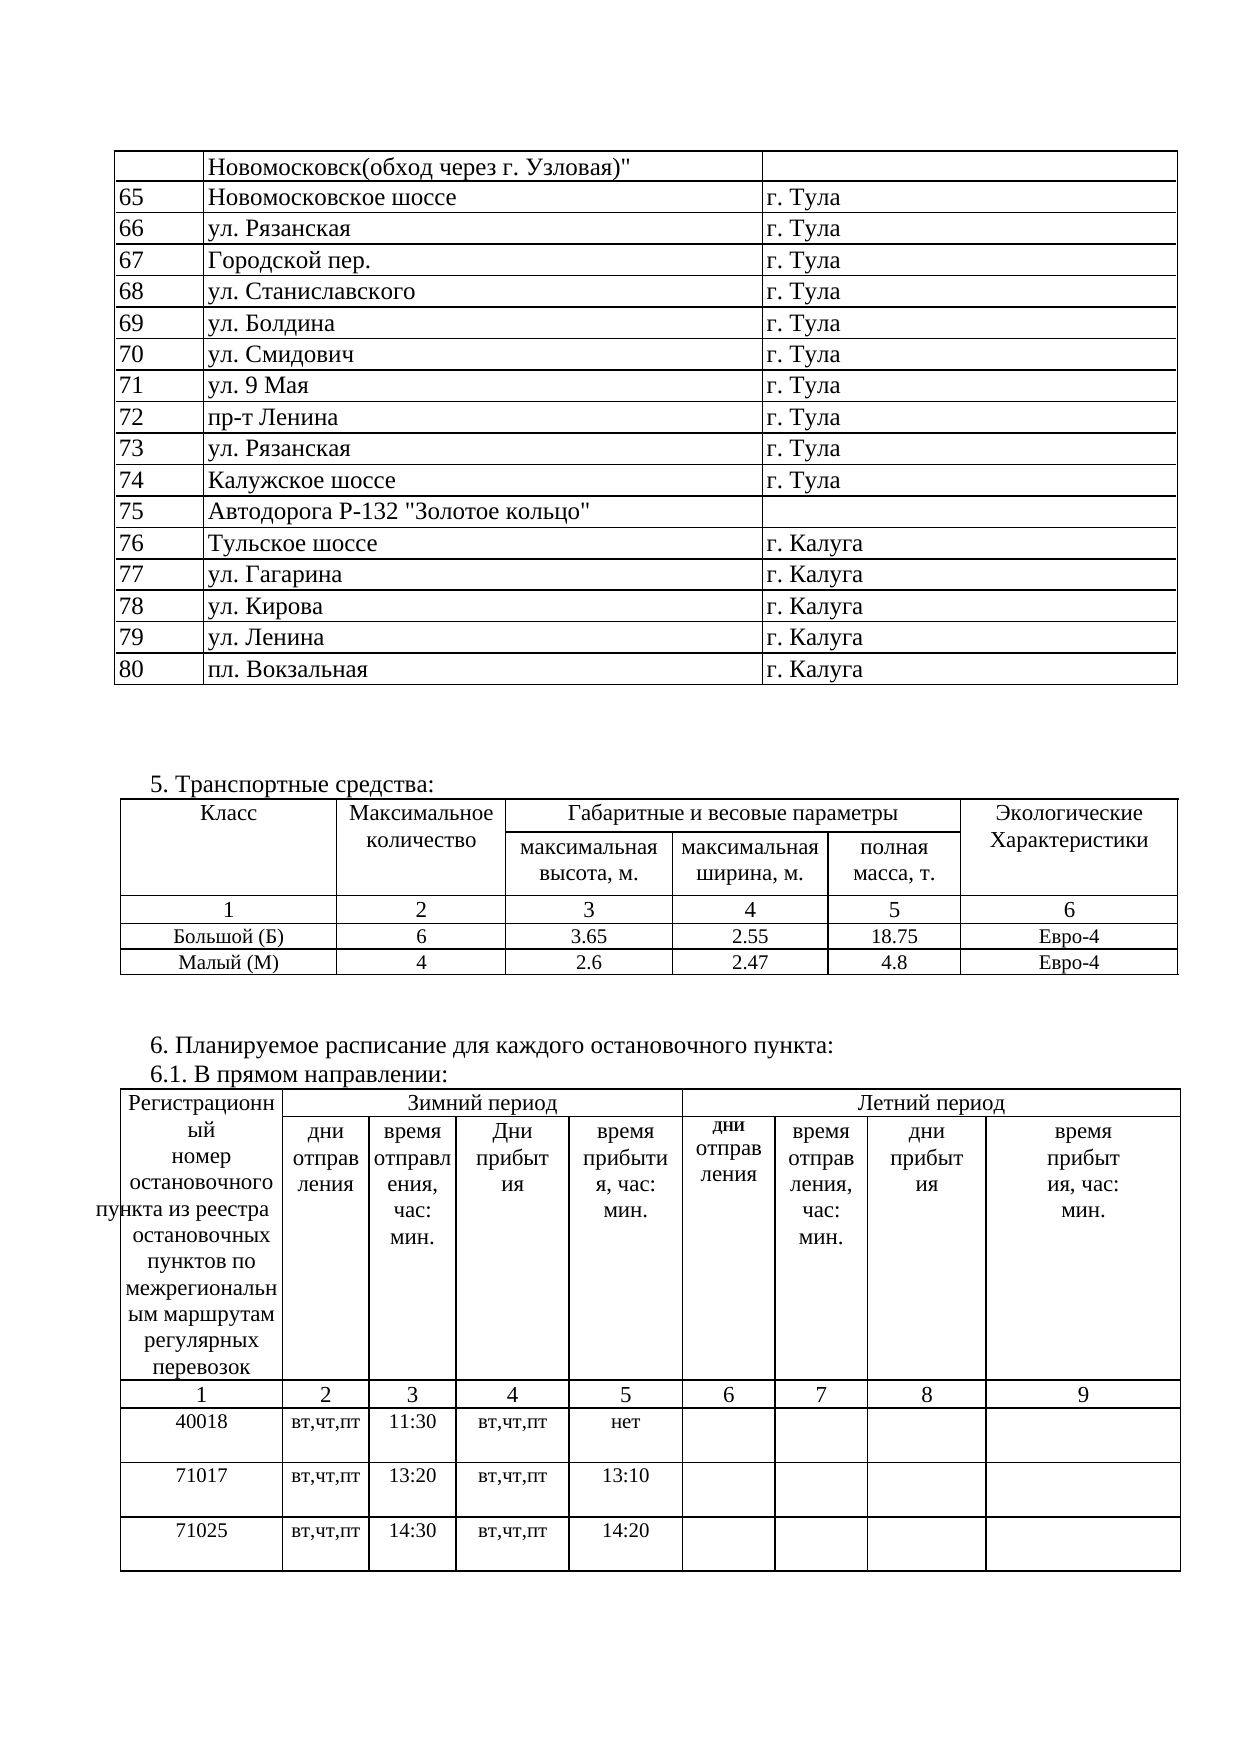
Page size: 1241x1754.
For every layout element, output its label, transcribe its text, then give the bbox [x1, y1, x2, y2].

table_cell вт,чт,пт [457, 1409, 568, 1462]
table_cell [868, 1463, 985, 1516]
table_cell вт,чт,пт [457, 1518, 568, 1570]
table_cell 13:10 [570, 1463, 682, 1516]
table_cell 75 [115, 496, 203, 526]
table_cell 2.55 [673, 924, 827, 948]
table_cell время прибыт ия, час: мин. [987, 1117, 1180, 1379]
table_cell 14:30 [370, 1518, 455, 1570]
table_cell ул. Ленина [204, 622, 762, 652]
table_cell 6 [961, 896, 1177, 922]
table_cell 71025 [121, 1518, 282, 1570]
table_cell пр-т Ленина [204, 402, 762, 432]
table_cell 74 [115, 465, 203, 495]
table_cell Большой (Б) [121, 924, 336, 948]
table_cell 4 [337, 950, 505, 974]
table_cell 18.75 [829, 924, 960, 948]
table_cell 6 [683, 1381, 774, 1407]
table_cell г. Тула [763, 180, 1177, 212]
table_cell 64 [115, 152, 203, 180]
text 6.1. В прямом направлении: [150, 1059, 1090, 1088]
table_cell 9 [987, 1381, 1180, 1407]
table_cell г. Калуга [763, 652, 1177, 684]
table_cell нет [570, 1409, 682, 1462]
table_cell ул. 9 Мая [204, 371, 762, 401]
table_cell время прибыти я, час: мин. [570, 1117, 682, 1379]
table_cell максимальная высота, м. [506, 833, 672, 894]
table_cell [683, 1463, 774, 1516]
table_cell [868, 1518, 985, 1570]
table_cell Новомосковское шоссе [204, 182, 762, 212]
table_cell ул. Станиславского [204, 276, 762, 306]
table_cell 65 [115, 181, 203, 212]
table_cell 7 [776, 1381, 867, 1407]
table_cell ул. Гагарина [204, 560, 762, 589]
table_header Зимний период [283, 1090, 682, 1116]
table_cell 79 [115, 622, 203, 652]
table_cell г. Тула [763, 212, 1177, 243]
table_cell 69 [115, 307, 203, 338]
table_cell [776, 1409, 867, 1462]
table_cell 72 [115, 402, 203, 432]
table_cell вт,чт,пт [283, 1409, 368, 1462]
table_cell 71017 [121, 1463, 282, 1516]
table_cell г. Тула [763, 464, 1177, 495]
table_cell 11:30 [370, 1409, 455, 1462]
table_cell максимальная ширина, м. [673, 833, 827, 894]
table_cell [987, 1409, 1180, 1462]
table_cell г. Калуга [763, 621, 1177, 652]
table_cell Городской пер. [204, 245, 762, 275]
table_cell г. Калуга [763, 589, 1177, 621]
table_cell ул. Смидович [204, 339, 762, 369]
table_cell 73 [115, 433, 203, 463]
table_header Максимальное количество [337, 800, 505, 894]
table_cell 76 [115, 528, 203, 558]
table_cell Калужское шоссе [204, 465, 762, 495]
table_cell г. Тула [763, 275, 1177, 306]
table_cell 8 [868, 1381, 985, 1407]
table_cell ул. Рязанская [204, 213, 762, 243]
table_cell дни отправ ления [283, 1117, 368, 1379]
table_cell [776, 1463, 867, 1516]
table_cell дни прибыт ия [868, 1117, 985, 1379]
table_cell 1 [121, 896, 336, 922]
text 6. Планируемое расписание для каждого остановочного пункта: [150, 1030, 1090, 1059]
table_cell вт,чт,пт [283, 1518, 368, 1570]
table_cell 2 [283, 1381, 368, 1407]
table_header Экологические Характеристики [961, 800, 1177, 894]
table_cell г. Калуга [763, 526, 1177, 558]
table_cell 6 [337, 924, 505, 948]
table_cell [763, 495, 1177, 526]
table_cell 70 [115, 339, 203, 369]
table_cell 5 [570, 1381, 682, 1407]
table_cell 67 [115, 244, 203, 275]
table_cell вт,чт,пт [283, 1463, 368, 1516]
table_cell 3 [506, 896, 672, 922]
table_cell время отправ ления, час: мин. [776, 1117, 867, 1379]
table_cell 5 [829, 896, 960, 922]
table_header Летний период [683, 1090, 1180, 1116]
table_cell [683, 1409, 774, 1462]
table_cell пл. Вокзальная [204, 654, 762, 684]
table_cell [987, 1463, 1180, 1516]
table_cell вт,чт,пт [457, 1463, 568, 1516]
table_cell 2.6 [506, 950, 672, 974]
table_cell 14:20 [570, 1518, 682, 1570]
table_cell [987, 1518, 1180, 1570]
table_cell Евро-4 [961, 924, 1177, 948]
table_cell 2.47 [673, 950, 827, 974]
table_cell Евро-4 [961, 950, 1177, 974]
table_cell г. Калуга [763, 558, 1177, 589]
table_cell 3 [370, 1381, 455, 1407]
table_cell г. Тула [763, 338, 1177, 369]
table_cell г. Тула [763, 243, 1177, 275]
table_cell ул. Болдина [204, 308, 762, 338]
table_cell 4.8 [829, 950, 960, 974]
table_cell 80 [115, 653, 203, 684]
table_cell г. Тула [763, 401, 1177, 432]
table_cell Дни прибыт ия [457, 1117, 568, 1379]
table_header Габаритные и весовые параметры [506, 800, 960, 831]
table_cell 66 [115, 213, 203, 243]
table_cell г. Тула [763, 306, 1177, 338]
table_cell [683, 1518, 774, 1570]
table_cell полная масса, т. [829, 833, 960, 894]
table_cell 4 [457, 1381, 568, 1407]
table_cell 4 [673, 896, 827, 922]
text 5. Транспортные средства: [150, 769, 1090, 798]
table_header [121, 1090, 282, 1379]
table_cell Малый (М) [121, 950, 336, 974]
table_cell 1 [121, 1381, 282, 1407]
table_cell 13:20 [370, 1463, 455, 1516]
table_cell 77 [115, 559, 203, 589]
table_cell 2 [337, 896, 505, 922]
table_cell г. Тула [763, 369, 1177, 401]
table_cell [868, 1409, 985, 1462]
table_cell [776, 1518, 867, 1570]
table_cell 68 [115, 276, 203, 306]
table_header Класс [121, 800, 336, 894]
table_cell Автодорога Р-132 "Золотое кольцо" [204, 497, 762, 526]
table_cell [763, 152, 1177, 180]
table_cell ул. Рязанская [204, 434, 762, 463]
table_cell 3.65 [506, 924, 672, 948]
table_cell 78 [115, 590, 203, 621]
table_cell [204, 152, 762, 180]
table_cell 71 [115, 370, 203, 401]
table_cell 40018 [121, 1409, 282, 1462]
table_cell ул. Кирова [204, 591, 762, 621]
table_cell Тульское шоссе [204, 528, 762, 558]
table_cell г. Тула [763, 432, 1177, 463]
table_cell ДНИ отправ ления [683, 1117, 774, 1379]
table_cell время отправл ения, час: мин. [370, 1117, 455, 1379]
